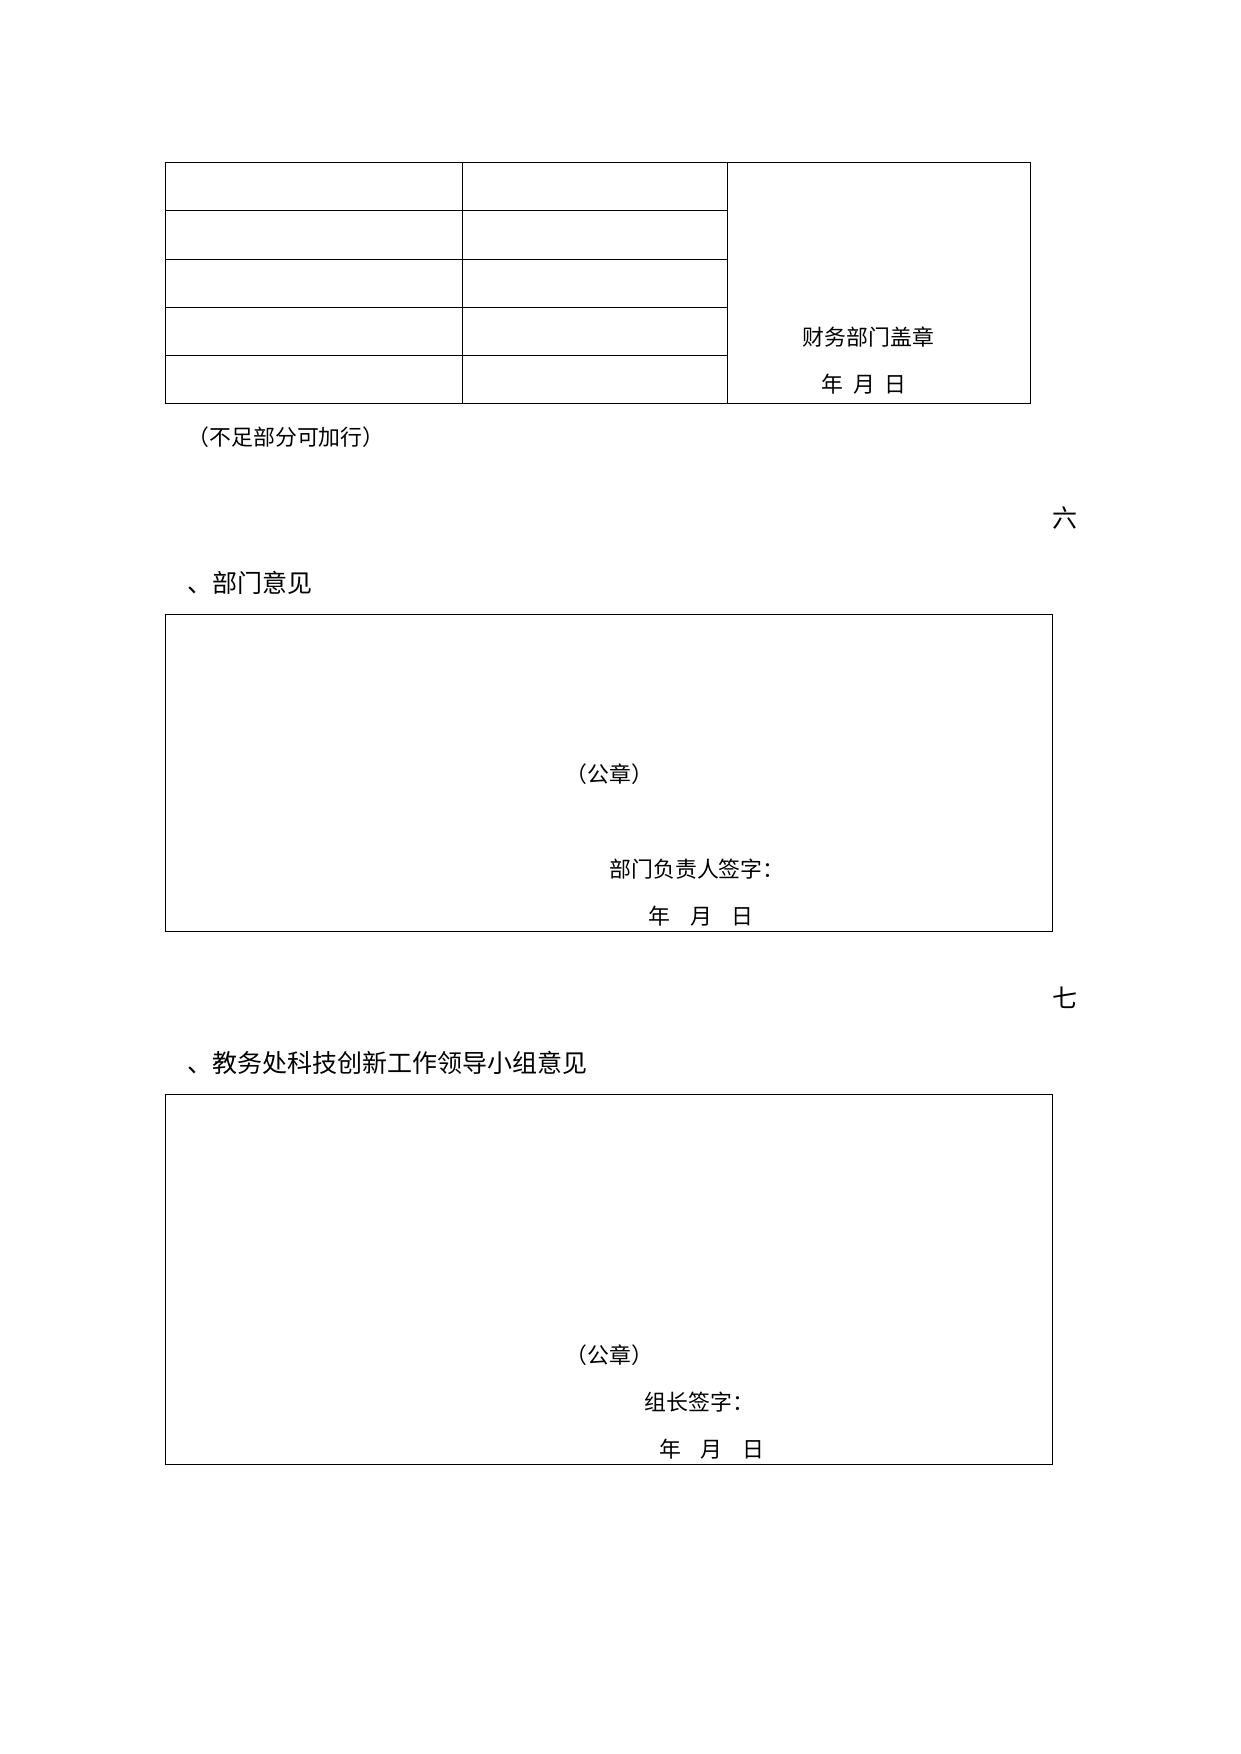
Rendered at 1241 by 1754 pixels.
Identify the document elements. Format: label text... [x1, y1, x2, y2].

table_cell [463, 308, 727, 355]
table_cell [463, 211, 727, 258]
text 六、部门意见 [187, 484, 1053, 614]
table_header （公章） 组长签字： 年 月 日 [166, 1095, 1052, 1464]
table_cell [463, 260, 727, 307]
table_cell [166, 211, 462, 258]
table_cell [166, 308, 462, 355]
text （不足部分可加行） [187, 404, 1053, 451]
table_cell [166, 260, 462, 307]
table_header 财务部门盖章 年 月 日 [728, 163, 1030, 403]
table_header （公章） 部门负责人签字： 年 月 日 [166, 615, 1052, 931]
table_cell [166, 356, 462, 403]
text 七、教务处科技创新工作领导小组意见 [187, 964, 1053, 1094]
table_cell [463, 356, 727, 403]
table_cell [463, 163, 727, 210]
table_cell [166, 163, 462, 210]
